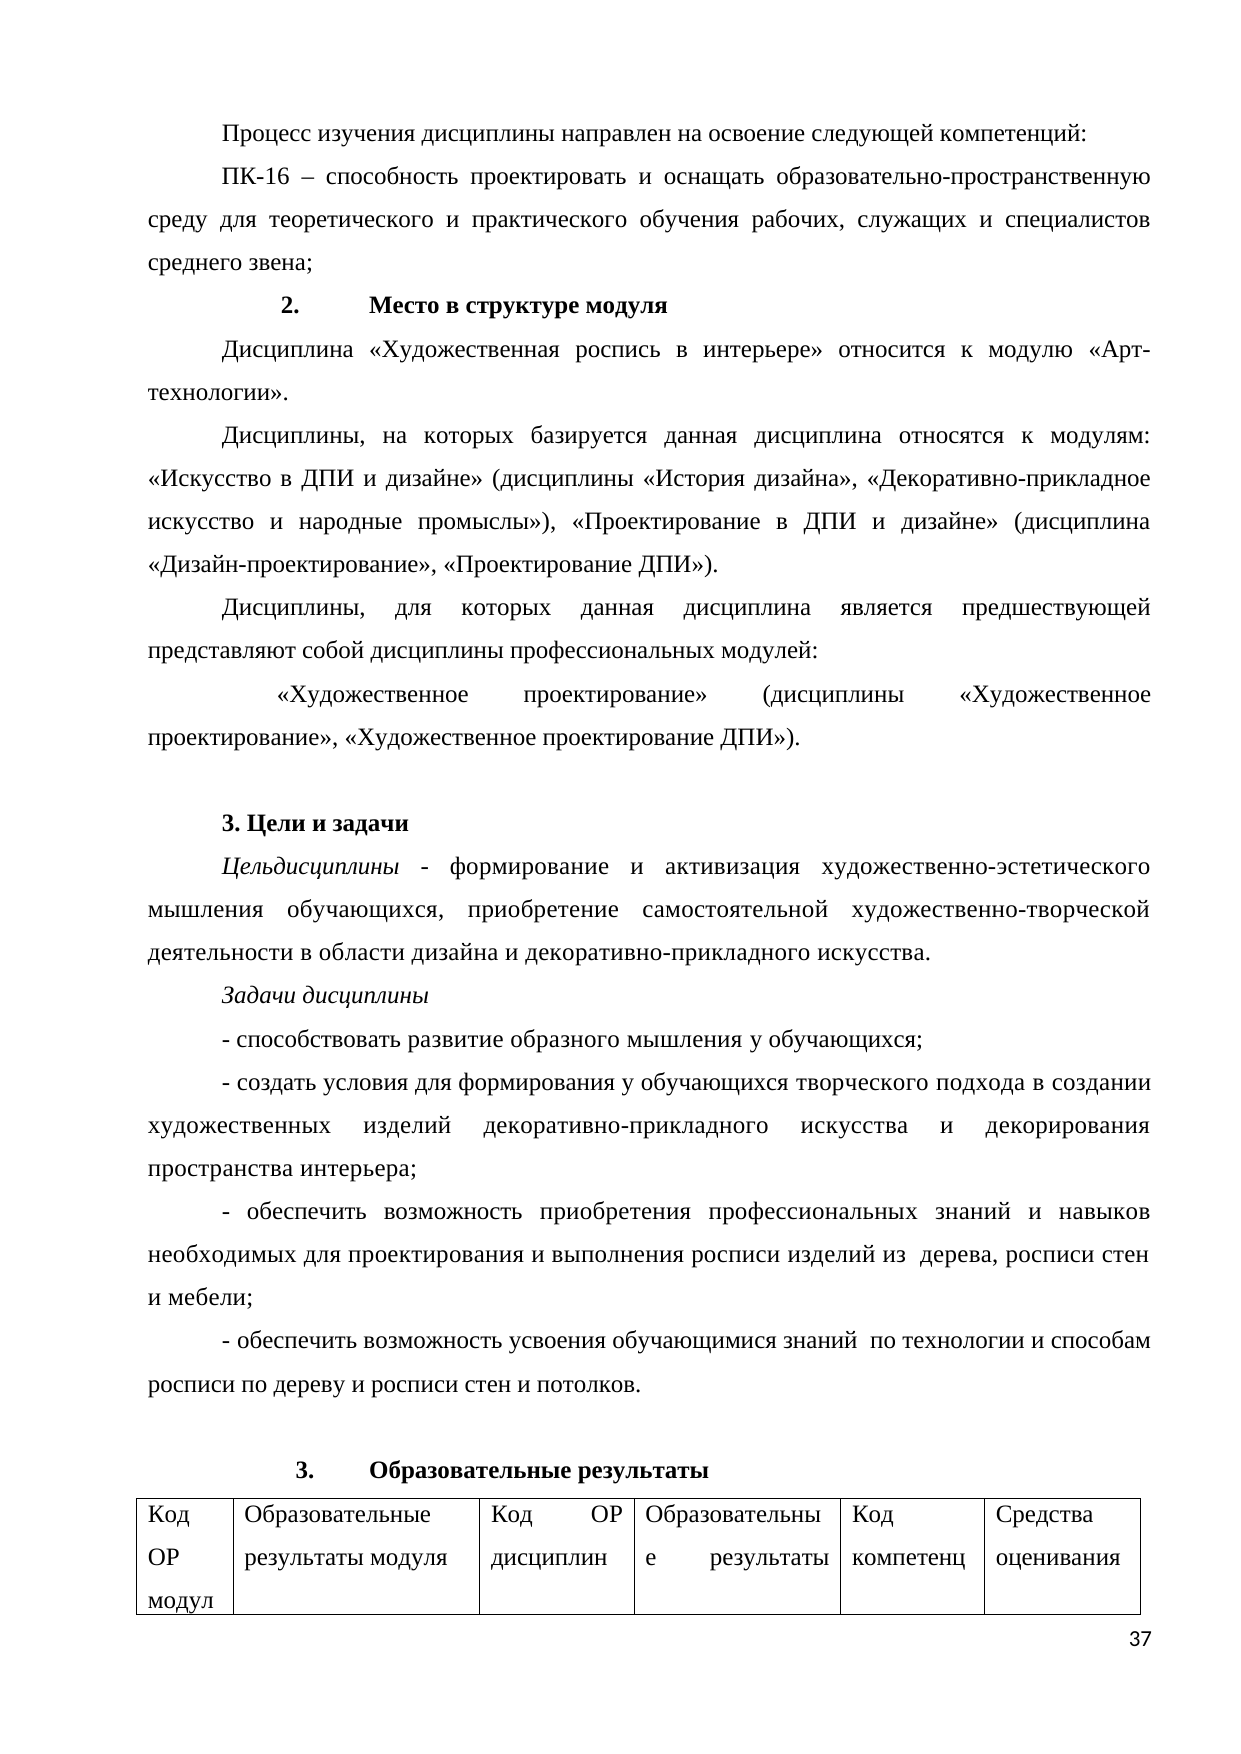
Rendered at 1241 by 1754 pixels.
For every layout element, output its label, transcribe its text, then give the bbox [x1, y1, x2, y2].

table_header Код ОР дисциплины [480, 1499, 634, 1614]
text - обеспечить возможность приобретения профессиональных знаний и навыков необходимых для проектирования и выполнения росписи изделий из дерева, росписи стен и мебели; [148, 1196, 1152, 1311]
text Дисциплины, на которых базируется данная дисциплина относятся к модулям: «Искусство в ДПИ и дизайне» (дисциплины «История дизайна», «Декоративно-прикладное искусство и народные промыслы»), «Проектирование в ДПИ и дизайне» (дисциплина «Дизайн-проектирование», «Проектирование ДПИ»). [148, 420, 1152, 578]
list Место в структуре модуля [207, 291, 1152, 319]
text - способствовать развитие образного мышления у обучающихся; [148, 1024, 1152, 1052]
table_header Код ОР модуля [137, 1499, 233, 1614]
list Образовательные результаты [222, 1455, 1152, 1484]
text ПК-16 – способность проектировать и оснащать образовательно-пространственную среду для теоретического и практического обучения рабочих, служащих и специалистов среднего звена; [148, 161, 1152, 276]
text Дисциплина «Художественная роспись в интерьере» относится к модулю «Арт-технологии». [148, 334, 1152, 406]
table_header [985, 1499, 1140, 1614]
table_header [635, 1499, 840, 1614]
text Дисциплины, для которых данная дисциплина является предшествующей представляют собой дисциплины профессиональных модулей: [148, 592, 1152, 664]
text «Художественное проектирование» (дисциплины «Художественное проектирование», «Художественное проектирование ДПИ»). [148, 679, 1152, 751]
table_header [234, 1499, 479, 1614]
text Задачи дисциплины [148, 981, 1152, 1009]
text Цельдисциплины - формирование и активизация художественно-эстетического мышления обучающихся, приобретение самостоятельной художественно-творческой деятельности в области дизайна и декоративно-прикладного искусства. [148, 851, 1152, 966]
text - обеспечить возможность усвоения обучающимися знаний по технологии и способам росписи по дереву и росписи стен и потолков. [148, 1326, 1152, 1397]
text Процесс изучения дисциплины направлен на освоение следующей компетенций: [148, 118, 1152, 147]
text - создать условия для формирования у обучающихся творческого подхода в создании художественных изделий декоративно-прикладного искусства и декорирования пространства интерьера; [148, 1067, 1152, 1182]
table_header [841, 1499, 984, 1614]
text 3. Цели и задачи [148, 808, 1152, 837]
